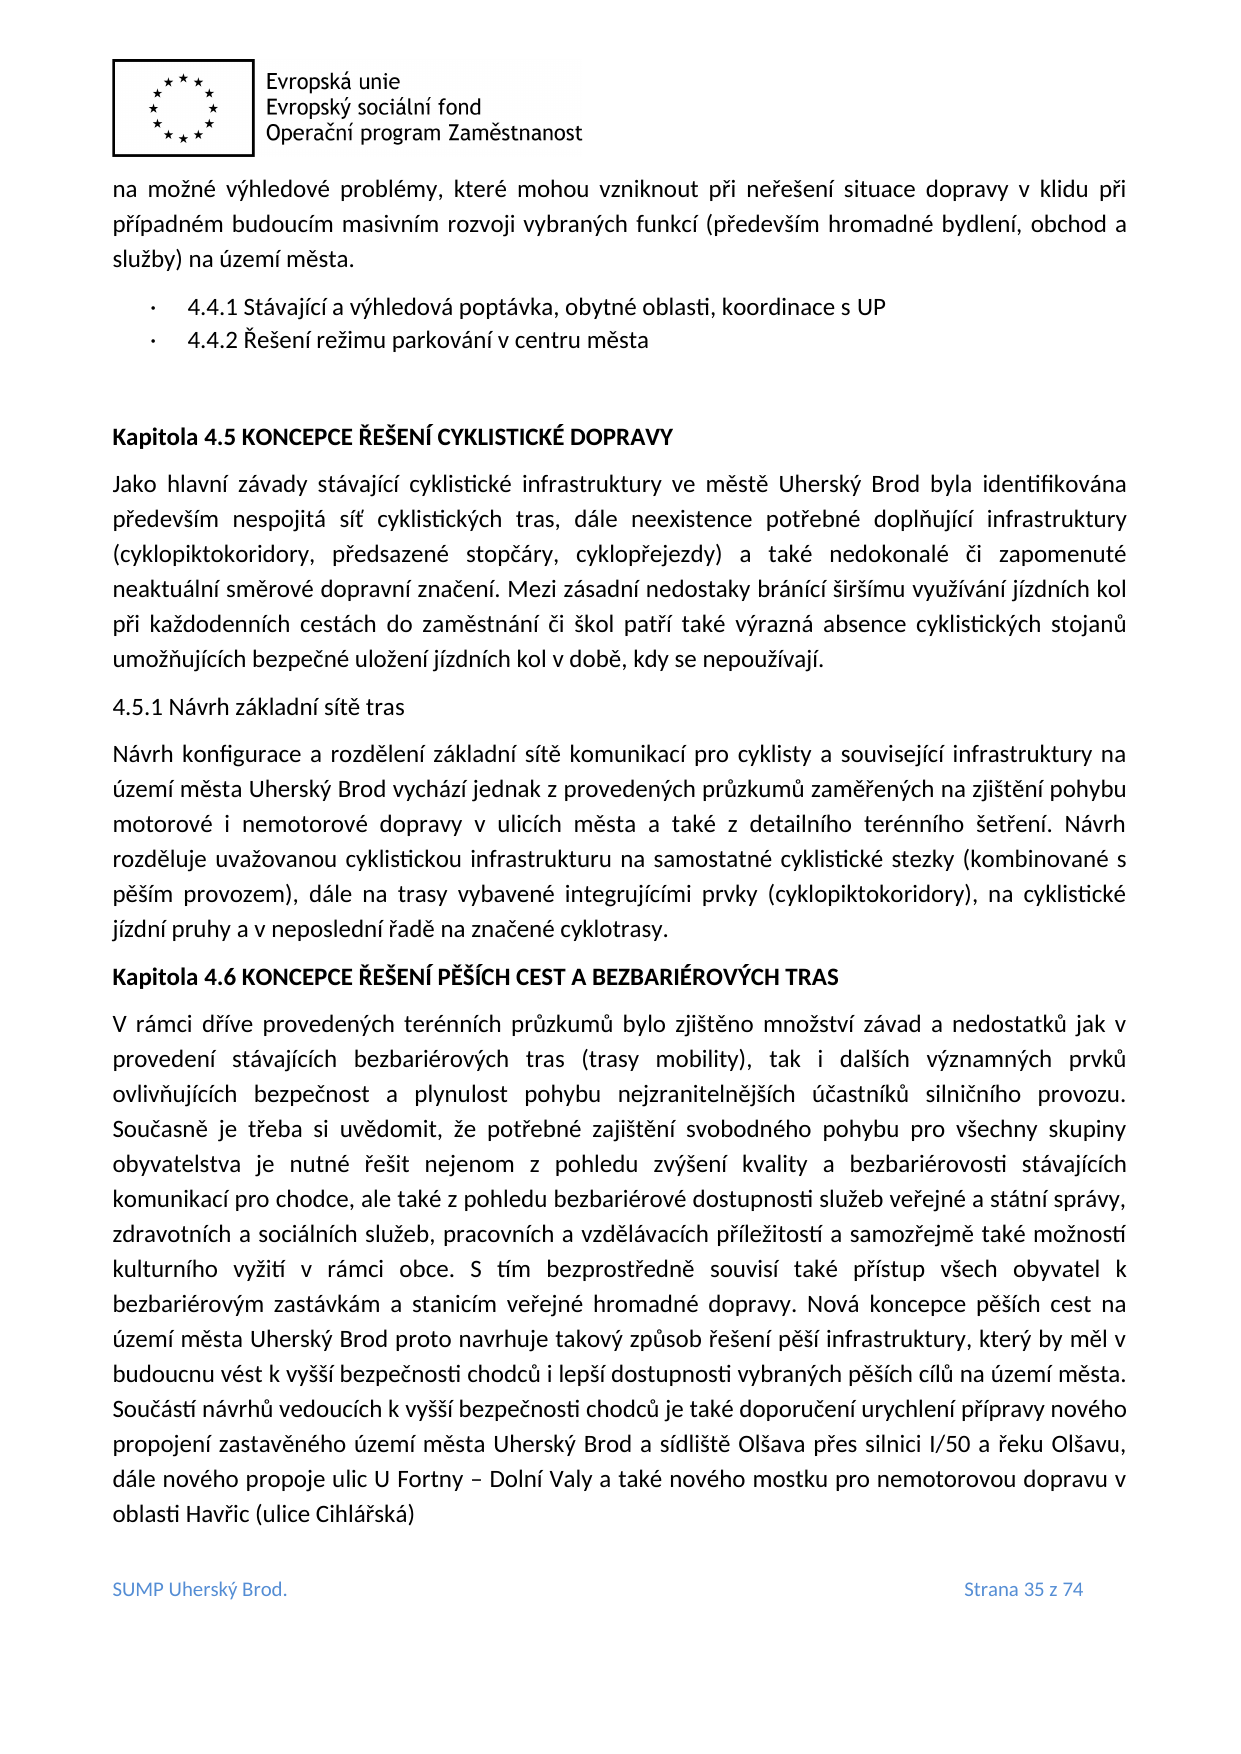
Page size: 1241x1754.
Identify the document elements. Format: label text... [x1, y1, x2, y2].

text V rámci dříve provedených terénních průzkumů bylo zjištěno množství závad a nedostatků jak v provedení stávajících bezbariérových tras (trasy mobility), tak i dalších významných prvků ovlivňujících bezpečnost a plynulost pohybu nejzranitelnějších účastníků silničního provozu. Současně je třeba si uvědomit, že potřebné zajištění svobodného pohybu pro všechny skupiny obyvatelstva je nutné řešit nejenom z pohledu zvýšení kvality a bezbariérovosti stávajících komunikací pro chodce, ale také z pohledu bezbariérové dostupnosti služeb veřejné a státní správy, zdravotních a sociálních služeb, pracovních a vzdělávacích příležitostí a samozřejmě také možností kulturního vyžití v rámci obce. S tím bezprostředně souvisí také přístup všech obyvatel k bezbariérovým zastávkám a stanicím veřejné hromadné dopravy. Nová koncepce pěších cest na území města Uherský Brod proto navrhuje takový způsob řešení pěší infrastruktury, který by měl v budoucnu vést k vyšší bezpečnosti chodců i lepší dostupnosti vybraných pěších cílů na území města. Součástí návrhů vedoucích k vyšší bezpečnosti chodců je také doporučení urychlení přípravy nového propojení zastavěného území města Uherský Brod a sídliště Olšava přes silnici I/50 a řeku Olšavu, dále nového propoje ulic U Fortny – Dolní Valy a také nového mostku pro nemotorovou dopravu v oblasti Havřic (ulice Cihlářská) [112, 1008, 1128, 1529]
text Kapitola 4.6 KONCEPCE ŘEŠENÍ PĚŠÍCH CEST A BEZBARIÉROVÝCH TRAS [112, 961, 1128, 992]
text 4.5.1 Návrh základní sítě tras [112, 691, 1128, 722]
picture [112, 59, 583, 157]
text Kapitola 4.5 KONCEPCE ŘEŠENÍ CYKLISTICKÉ DOPRAVY [112, 421, 1128, 452]
text Jako hlavní závady stávající cyklistické infrastruktury ve městě Uherský Brod byla identifikována především nespojitá síť cyklistických tras, dále neexistence potřebné doplňující infrastruktury (cyklopiktokoridory, předsazené stopčáry, cyklopřejezdy) a také nedokonalé či zapomenuté neaktuální směrové dopravní značení. Mezi zásadní nedostaky bránící širšímu využívání jízdních kol při každodenních cestách do zaměstnání či škol patří také výrazná absence cyklistických stojanů umožňujících bezpečné uložení jízdních kol v době, kdy se nepoužívají. [112, 468, 1128, 674]
text Návrh konfigurace a rozdělení základní sítě komunikací pro cyklisty a související infrastruktury na území města Uherský Brod vychází jednak z provedených průzkumů zaměřených na zjištění pohybu motorové i nemotorové dopravy v ulicích města a také z detailního terénního šetření. Návrh rozděluje uvažovanou cyklistickou infrastrukturu na samostatné cyklistické stezky (kombinované s pěším provozem), dále na trasy vybavené integrujícími prvky (cyklopiktokoridory), na cyklistické jízdní pruhy a v neposlední řadě na značené cyklotrasy. [112, 738, 1128, 944]
list 4.4.1 Stávající a výhledová poptávka, obytné oblasti, koordinace s UP [150, 291, 1128, 322]
list 4.4.2 Řešení režimu parkování v centru města [150, 324, 1128, 354]
